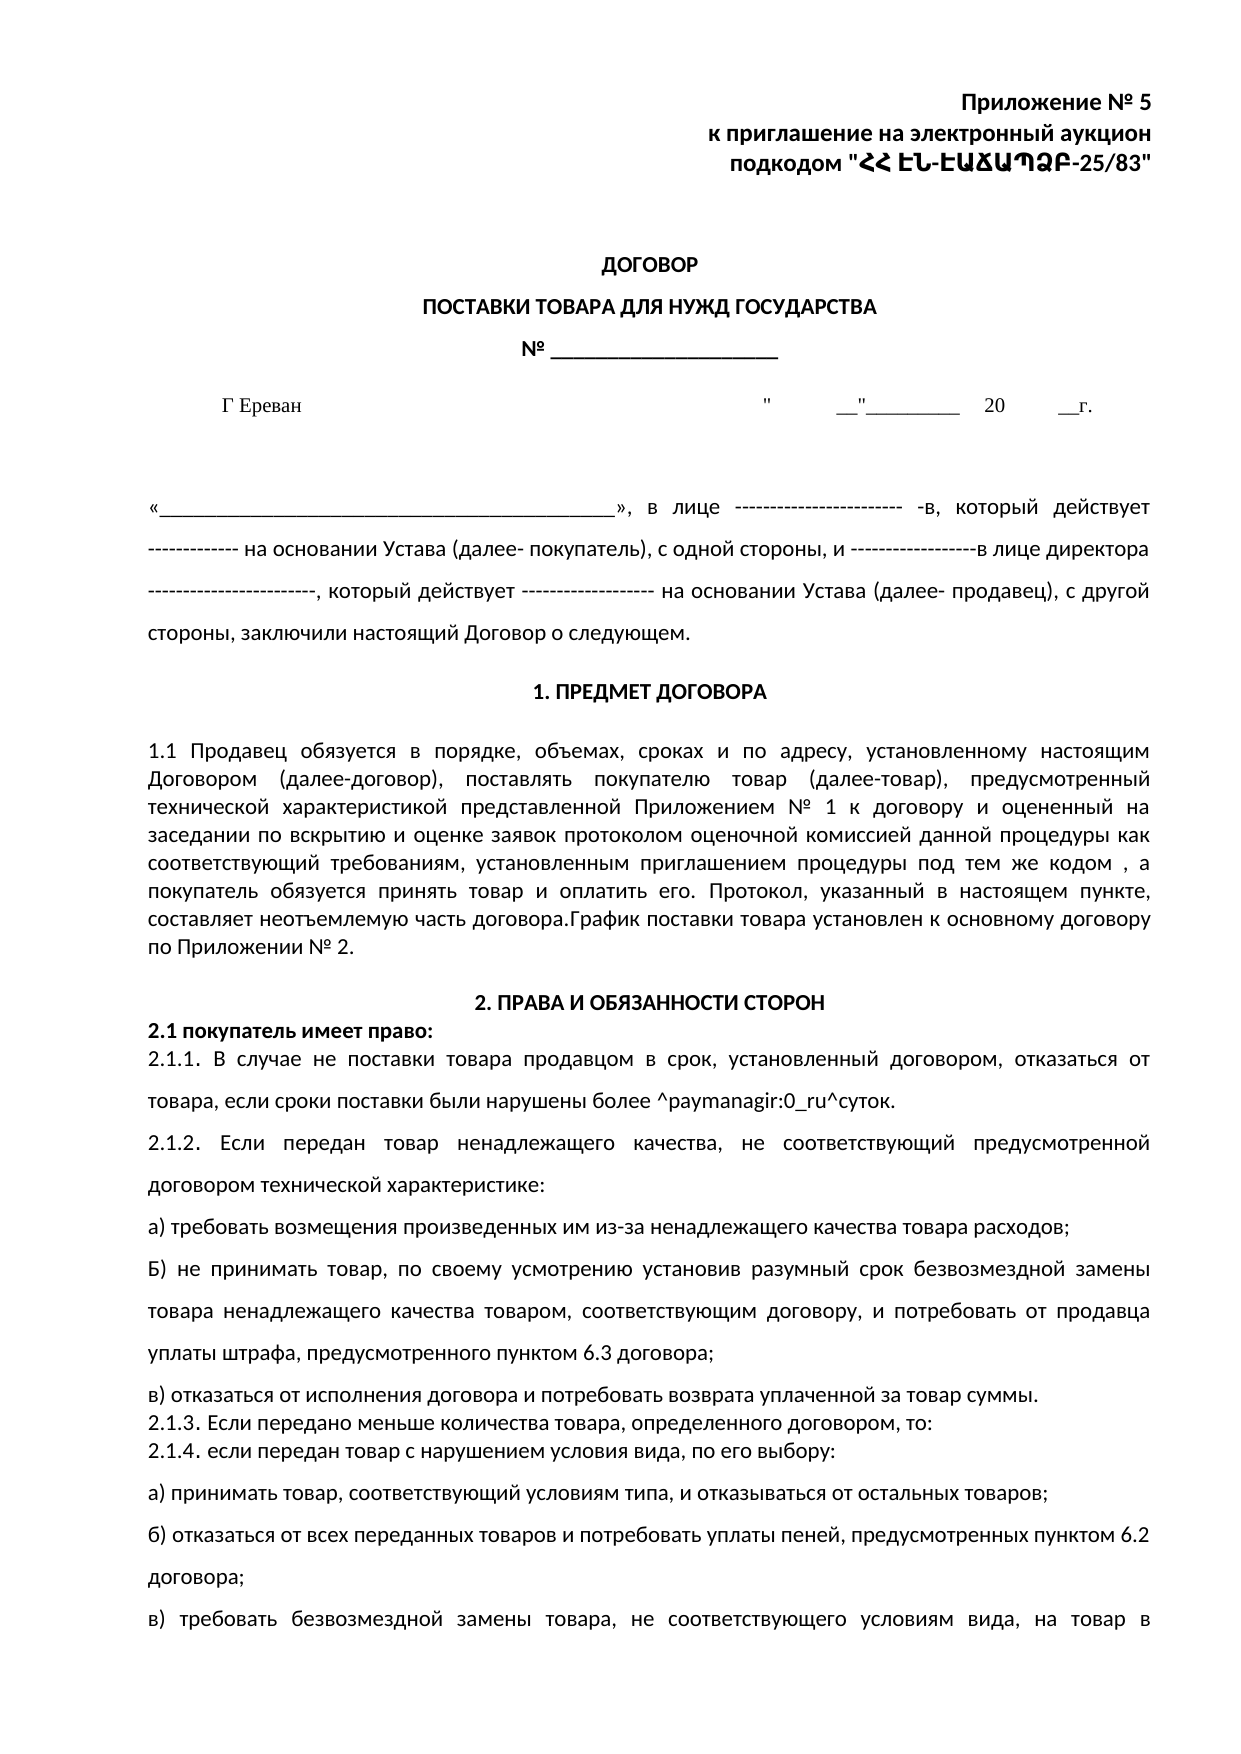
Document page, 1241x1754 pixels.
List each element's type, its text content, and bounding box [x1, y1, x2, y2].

text ПОСТАВКИ ТОВАРА ДЛЯ НУЖД ГОСУДАРСТВА [148, 292, 1152, 321]
text Приложение № 5 [148, 86, 1152, 117]
list 2.1.4․ если передан товар с нарушением условия вида, по его выбору: [148, 1436, 1152, 1464]
list 2. ПРАВА И ОБЯЗАННОСТИ СТОРОН [148, 988, 1152, 1016]
text «________________________________________», в лице ------------------------ -в, который действует ------------- на основании Устава (далее- покупатель), с одной стороны, и ------------------в лице директора ------------------------, который действует ------------------- на основании Устава (далее- продавец), с другой стороны, заключили настоящий Договор о следующем. [148, 492, 1152, 646]
list а) требовать возмещения произведенных им из-за ненадлежащего качества товара расходов; [148, 1212, 1152, 1240]
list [148, 1604, 1152, 1632]
list 2.1.1․ В случае не поставки товара продавцом в срок, установленный договором, отказаться от товара, если сроки поставки были нарушены более ^paymanagir:0_ru^суток. [148, 1044, 1152, 1114]
table_header " __"_________ 20 __г. [620, 393, 1104, 434]
text подкодом "ՀՀ ԷՆ-ԷԱՃԱՊՁԲ-25/83" [177, 147, 1152, 178]
text 2.1 покупатель имеет право: [148, 1016, 1152, 1044]
table_header Г Ереван [136, 393, 620, 434]
text ДОГОВОР [148, 251, 1152, 278]
text 2.1.3․ Если передано меньше количества товара, определенного договором, то: [148, 1408, 1152, 1436]
text № ____________________ [148, 334, 1152, 362]
text 1.1 Продавец обязуется в порядке, объемах, сроках и по адресу, установленному настоящим Договором (далее-договор), поставлять покупателю товар (далее-товар), предусмотренный технической характеристикой представленной Приложением № 1 к договору и оцененный на заседании по вскрытию и оценке заявок протоколом оценочной комиссией данной процедуры как соответствующий требованиям, установленным приглашением процедуры под тем же кодом , а покупатель обязуется принять товар и оплатить его. Протокол, указанный в настоящем пункте, составляет неотъемлемую часть договора.График поставки товара установлен к основному договору по Приложении № 2. [148, 736, 1152, 960]
text 1. ПРЕДМЕТ ДОГОВОРА [148, 677, 1152, 705]
list б) отказаться от всех переданных товаров и потребовать уплаты пеней, предусмотренных пунктом 6.2 договора; [148, 1520, 1152, 1590]
text к приглашение на электронный аукцион [177, 117, 1152, 147]
list 2.1.2․ Если передан товар ненадлежащего качества, не соответствующий предусмотренной договором технической характеристике: [148, 1128, 1152, 1198]
list Б) не принимать товар, по своему усмотрению установив разумный срок безвозмездной замены товара ненадлежащего качества товаром, соответствующим договору, и потребовать от продавца уплаты штрафа, предусмотренного пунктом 6.3 договора; [148, 1254, 1152, 1366]
list а) принимать товар, соответствующий условиям типа, и отказываться от остальных товаров; [148, 1478, 1152, 1506]
text в) отказаться от исполнения договора и потребовать возврата уплаченной за товар суммы. [148, 1380, 1152, 1408]
